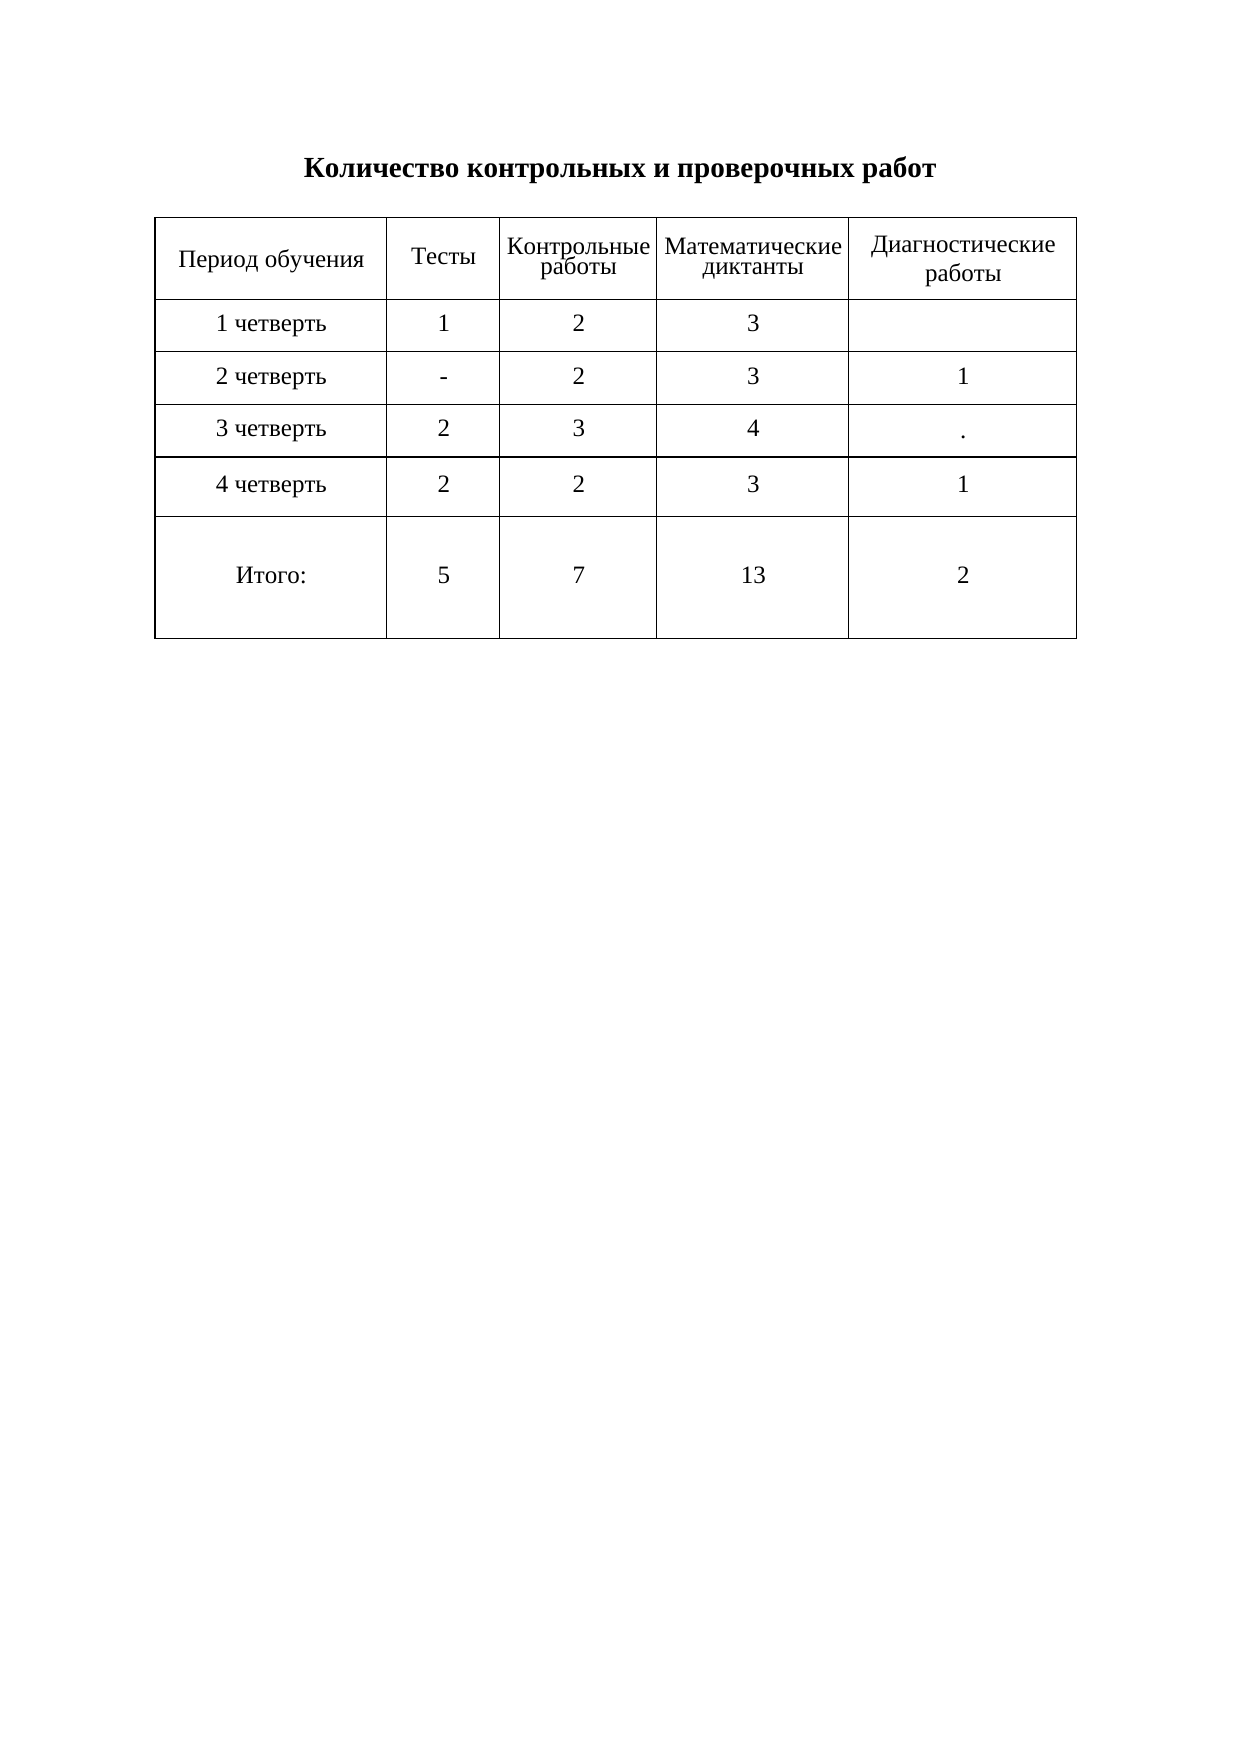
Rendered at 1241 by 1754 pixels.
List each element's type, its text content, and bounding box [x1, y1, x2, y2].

table_header Математические диктанты [657, 218, 848, 298]
table_cell - [387, 352, 499, 404]
table_cell 1 четверть [156, 300, 386, 351]
text Количество контрольных и проверочных работ [112, 150, 1128, 183]
table_cell 3 [657, 352, 848, 404]
table_cell 2 [500, 300, 656, 351]
table_cell 2 [500, 458, 656, 516]
table_cell 2 четверть [156, 352, 386, 404]
table_cell 1 [387, 300, 499, 351]
table_cell . [849, 405, 1076, 456]
table_header Контрольные работы [500, 218, 656, 298]
table_cell 2 [387, 405, 499, 456]
table_cell 4 четверть [156, 458, 386, 516]
table_header Тесты [387, 218, 499, 298]
table_cell 2 [849, 517, 1076, 638]
table_cell 4 [657, 405, 848, 456]
table_cell 5 [387, 517, 499, 638]
table_cell 2 [387, 458, 499, 516]
table_cell 3 [500, 405, 656, 456]
table_cell 1 [849, 458, 1076, 516]
table_cell Итого: [156, 517, 386, 638]
table_cell 3 [657, 458, 848, 516]
table_cell [849, 300, 1076, 351]
table_cell 7 [500, 517, 656, 638]
table_header Диагностические работы [849, 218, 1076, 298]
table_cell 1 [849, 352, 1076, 404]
table_header Период обучения [156, 218, 386, 298]
table_cell 13 [657, 517, 848, 638]
table_cell 2 [500, 352, 656, 404]
table_cell 3 [657, 300, 848, 351]
table_cell 3 четверть [156, 405, 386, 456]
